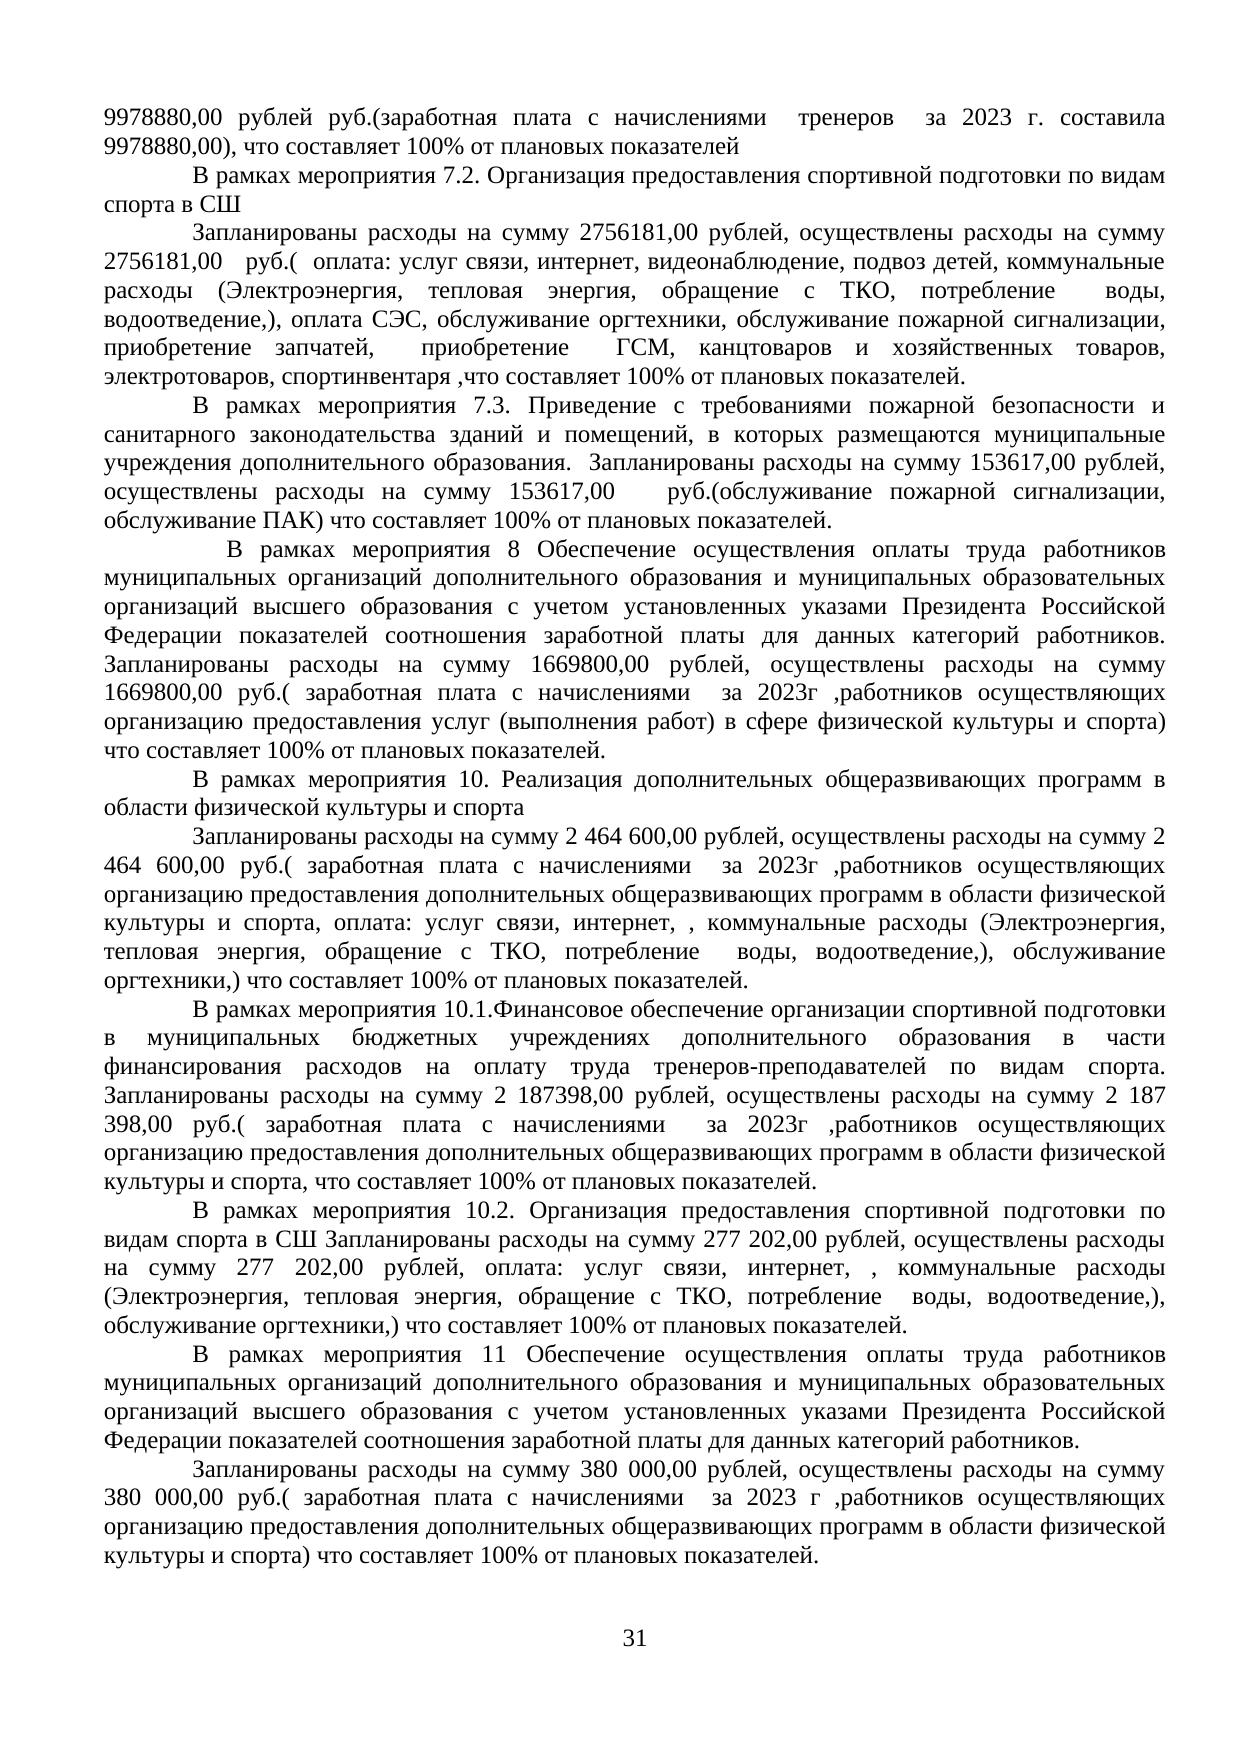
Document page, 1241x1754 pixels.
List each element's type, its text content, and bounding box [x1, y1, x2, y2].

text В рамках мероприятия 10.2. Организация предоставления спортивной подготовки по видам спорта в СШ Запланированы расходы на сумму 277 202,00 рублей, осуществлены расходы на сумму 277 202,00 рублей, оплата: услуг связи, интернет, , коммунальные расходы (Электроэнергия, тепловая энергия, обращение с ТКО, потребление воды, водоотведение,), обслуживание оргтехники,) что составляет 100% от плановых показателей. [103, 1195, 1167, 1339]
text Запланированы расходы на сумму 380 000,00 рублей, осуществлены расходы на сумму 380 000,00 руб.( заработная плата с начислениями за 2023 г ,работников осуществляющих организацию предоставления дополнительных общеразвивающих программ в области физической культуры и спорта) что составляет 100% от плановых показателей. [103, 1454, 1167, 1569]
text В рамках мероприятия 7.2. Организация предоставления спортивной подготовки по видам спорта в СШ [103, 160, 1167, 217]
text В рамках мероприятия 10. Реализация дополнительных общеразвивающих программ в области физической культуры и спорта [103, 764, 1167, 821]
text В рамках мероприятия 7.3. Приведение с требованиями пожарной безопасности и санитарного законодательства зданий и помещений, в которых размещаются муниципальные учреждения дополнительного образования. Запланированы расходы на сумму 153617,00 рублей, осуществлены расходы на сумму 153617,00 руб.(обслуживание пожарной сигнализации, обслуживание ПАК) что составляет 100% от плановых показателей. [103, 390, 1167, 534]
text В рамках мероприятия 10.1.Финансовое обеспечение организации спортивной подготовки в муниципальных бюджетных учреждениях дополнительного образования в части финансирования расходов на оплату труда тренеров-преподавателей по видам спорта. Запланированы расходы на сумму 2 187398,00 рублей, осуществлены расходы на сумму 2 187 398,00 руб.( заработная плата с начислениями за 2023г ,работников осуществляющих организацию предоставления дополнительных общеразвивающих программ в области физической культуры и спорта, что составляет 100% от плановых показателей. [103, 994, 1167, 1195]
text Запланированы расходы на сумму 2 464 600,00 рублей, осуществлены расходы на сумму 2 464 600,00 руб.( заработная плата с начислениями за 2023г ,работников осуществляющих организацию предоставления дополнительных общеразвивающих программ в области физической культуры и спорта, оплата: услуг связи, интернет, , коммунальные расходы (Электроэнергия, тепловая энергия, обращение с ТКО, потребление воды, водоотведение,), обслуживание оргтехники,) что составляет 100% от плановых показателей. [103, 821, 1167, 994]
text Запланированы расходы на сумму 2756181,00 рублей, осуществлены расходы на сумму 2756181,00 руб.( оплата: услуг связи, интернет, видеонаблюдение, подвоз детей, коммунальные расходы (Электроэнергия, тепловая энергия, обращение с ТКО, потребление воды, водоотведение,), оплата СЭС, обслуживание оргтехники, обслуживание пожарной сигнализации, приобретение запчатей, приобретение ГСМ, канцтоваров и хозяйственных товаров, электротоваров, спортинвентаря ,что составляет 100% от плановых показателей. [103, 217, 1167, 390]
text В рамках мероприятия 8 Обеспечение осуществления оплаты труда работников муниципальных организаций дополнительного образования и муниципальных образовательных организаций высшего образования с учетом установленных указами Президента Российской Федерации показателей соотношения заработной платы для данных категорий работников. Запланированы расходы на сумму 1669800,00 рублей, осуществлены расходы на сумму 1669800,00 руб.( заработная плата с начислениями за 2023г ,работников осуществляющих организацию предоставления услуг (выполнения работ) в сфере физической культуры и спорта) что составляет 100% от плановых показателей. [103, 534, 1167, 764]
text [103, 102, 1167, 160]
text В рамках мероприятия 11 Обеспечение осуществления оплаты труда работников муниципальных организаций дополнительного образования и муниципальных образовательных организаций высшего образования с учетом установленных указами Президента Российской Федерации показателей соотношения заработной платы для данных категорий работников. [103, 1339, 1167, 1454]
